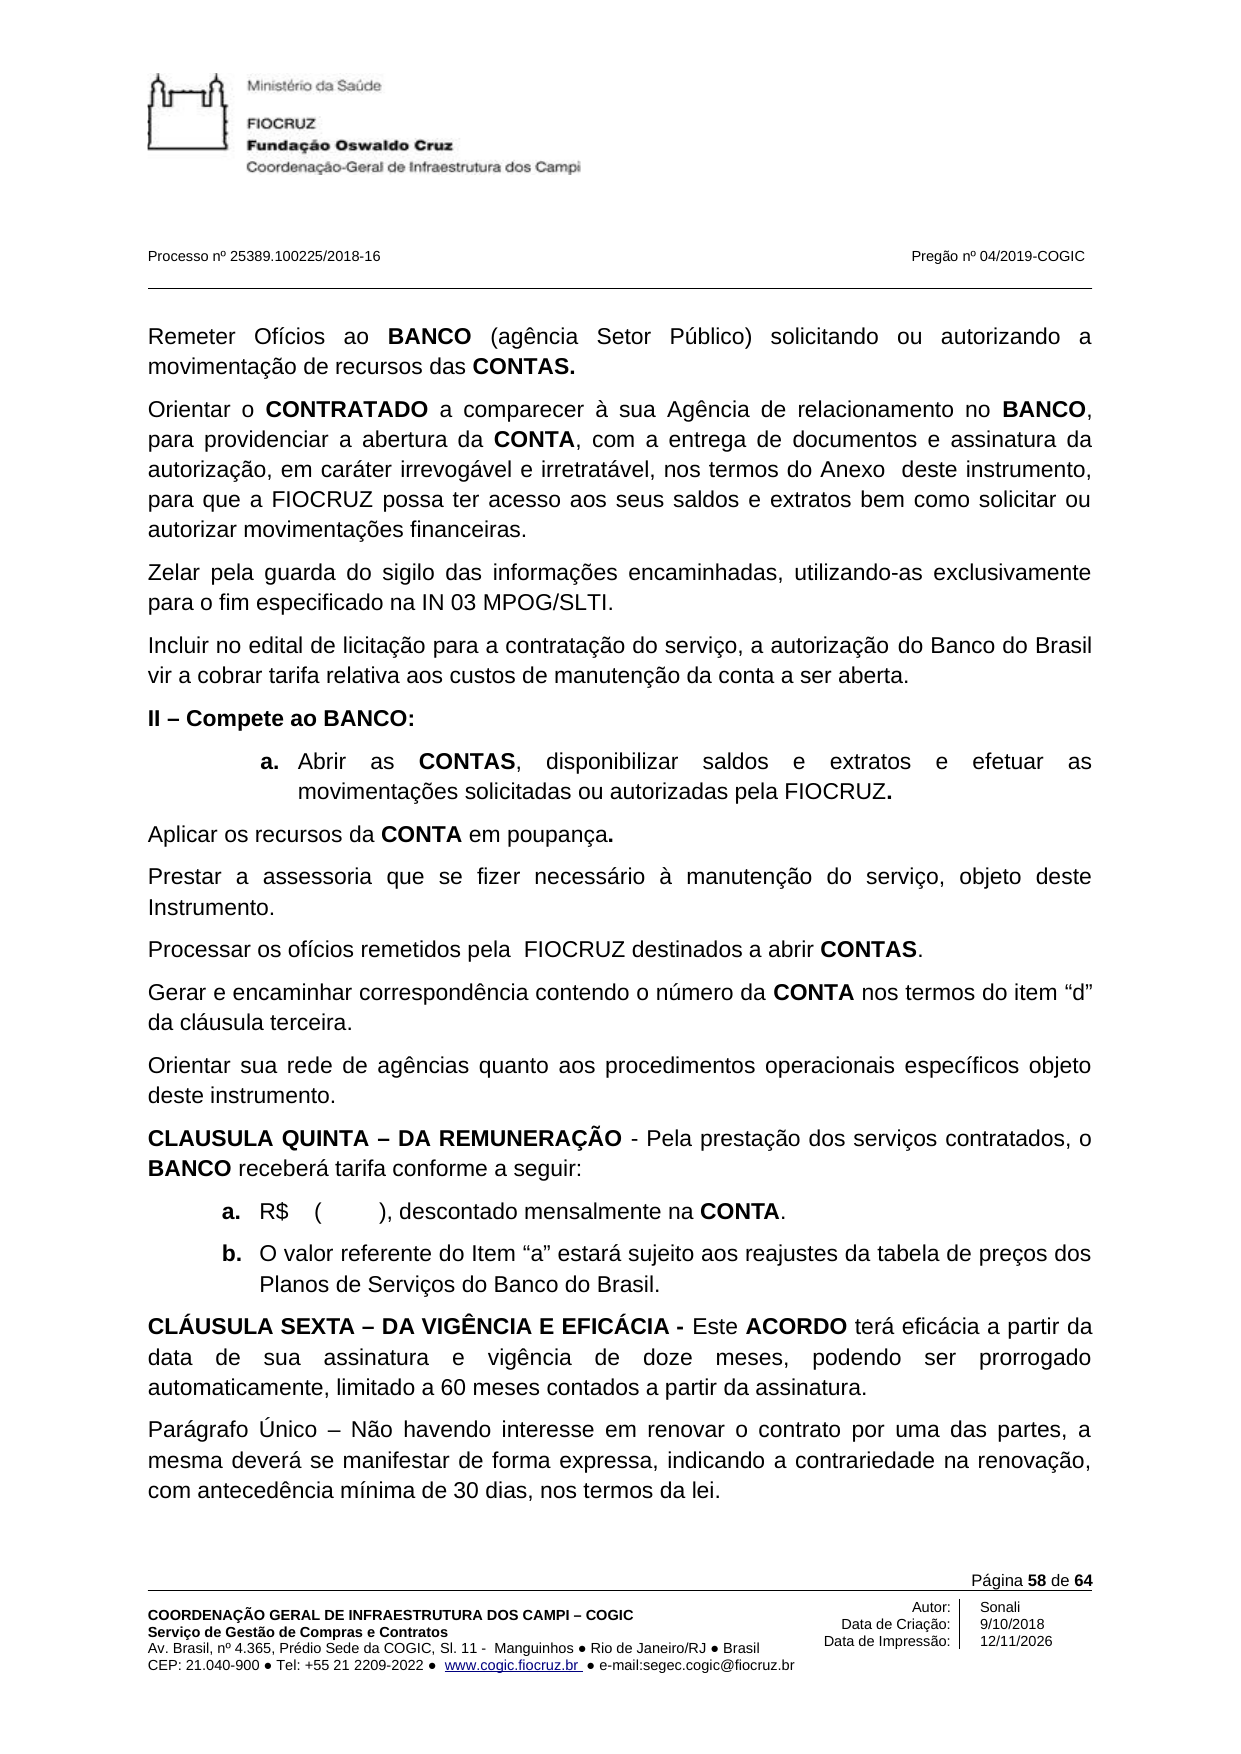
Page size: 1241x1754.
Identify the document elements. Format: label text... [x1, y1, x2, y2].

text Orientar sua rede de agências quanto aos procedimentos operacionais específicos objeto deste instrumento. [148, 1052, 1092, 1108]
text Parágrafo Único – Não havendo interesse em renovar o contrato por uma das partes, a mesma deverá se manifestar de forma expressa, indicando a contrariedade na renovação, com antecedência mínima de 30 dias, nos termos da lei. [148, 1416, 1092, 1503]
text CLÁUSULA SEXTA – DA VIGÊNCIA E EFICÁCIA - Este ACORDO terá eficácia a partir da data de sua assinatura e vigência de doze meses, podendo ser prorrogado automaticamente, limitado a 60 meses contados a partir da assinatura. [148, 1313, 1092, 1400]
text Orientar o CONTRATADO a comparecer à sua Agência de relacionamento no BANCO, para providenciar a abertura da CONTA, com a entrega de documentos e assinatura da autorização, em caráter irrevogável e irretratável, nos termos do Anexo deste instrumento, para que a FIOCRUZ possa ter acesso aos seus saldos e extratos bem como solicitar ou autorizar movimentações financeiras. [148, 396, 1092, 543]
text CLAUSULA QUINTA – DA REMUNERAÇÃO - Pela prestação dos serviços contratados, o BANCO receberá tarifa conforme a seguir: [148, 1125, 1092, 1181]
text Remeter Ofícios ao BANCO (agência Setor Público) solicitando ou autorizando a movimentação de recursos das CONTAS. [148, 323, 1092, 379]
text II – Compete ao BANCO: [148, 705, 1092, 731]
list Abrir as CONTAS, disponibilizar saldos e extratos e efetuar as movimentações solicitadas ou autorizadas pela FIOCRUZ. [260, 748, 1092, 804]
text Zelar pela guarda do sigilo das informações encaminhadas, utilizando-as exclusivamente para o fim especificado na IN 03 MPOG/SLTI. [148, 559, 1092, 616]
text Processar os ofícios remetidos pela FIOCRUZ destinados a abrir CONTAS. [148, 936, 1092, 963]
text Incluir no edital de licitação para a contratação do serviço, a autorização do Banco do Brasil vir a cobrar tarifa relativa aos custos de manutenção da conta a ser aberta. [148, 632, 1092, 689]
list R$ ( ), descontado mensalmente na CONTA. [222, 1198, 1092, 1224]
list O valor referente do Item “a” estará sujeito aos reajustes da tabela de preços dos Planos de Serviços do Banco do Brasil. [222, 1240, 1092, 1297]
picture [147, 73, 581, 175]
text Aplicar os recursos da CONTA em poupança. [148, 821, 1092, 847]
text Gerar e encaminhar correspondência contendo o número da CONTA nos termos do item “d” da cláusula terceira. [148, 979, 1092, 1036]
text Prestar a assessoria que se fizer necessário à manutenção do serviço, objeto deste Instrumento. [148, 863, 1092, 920]
